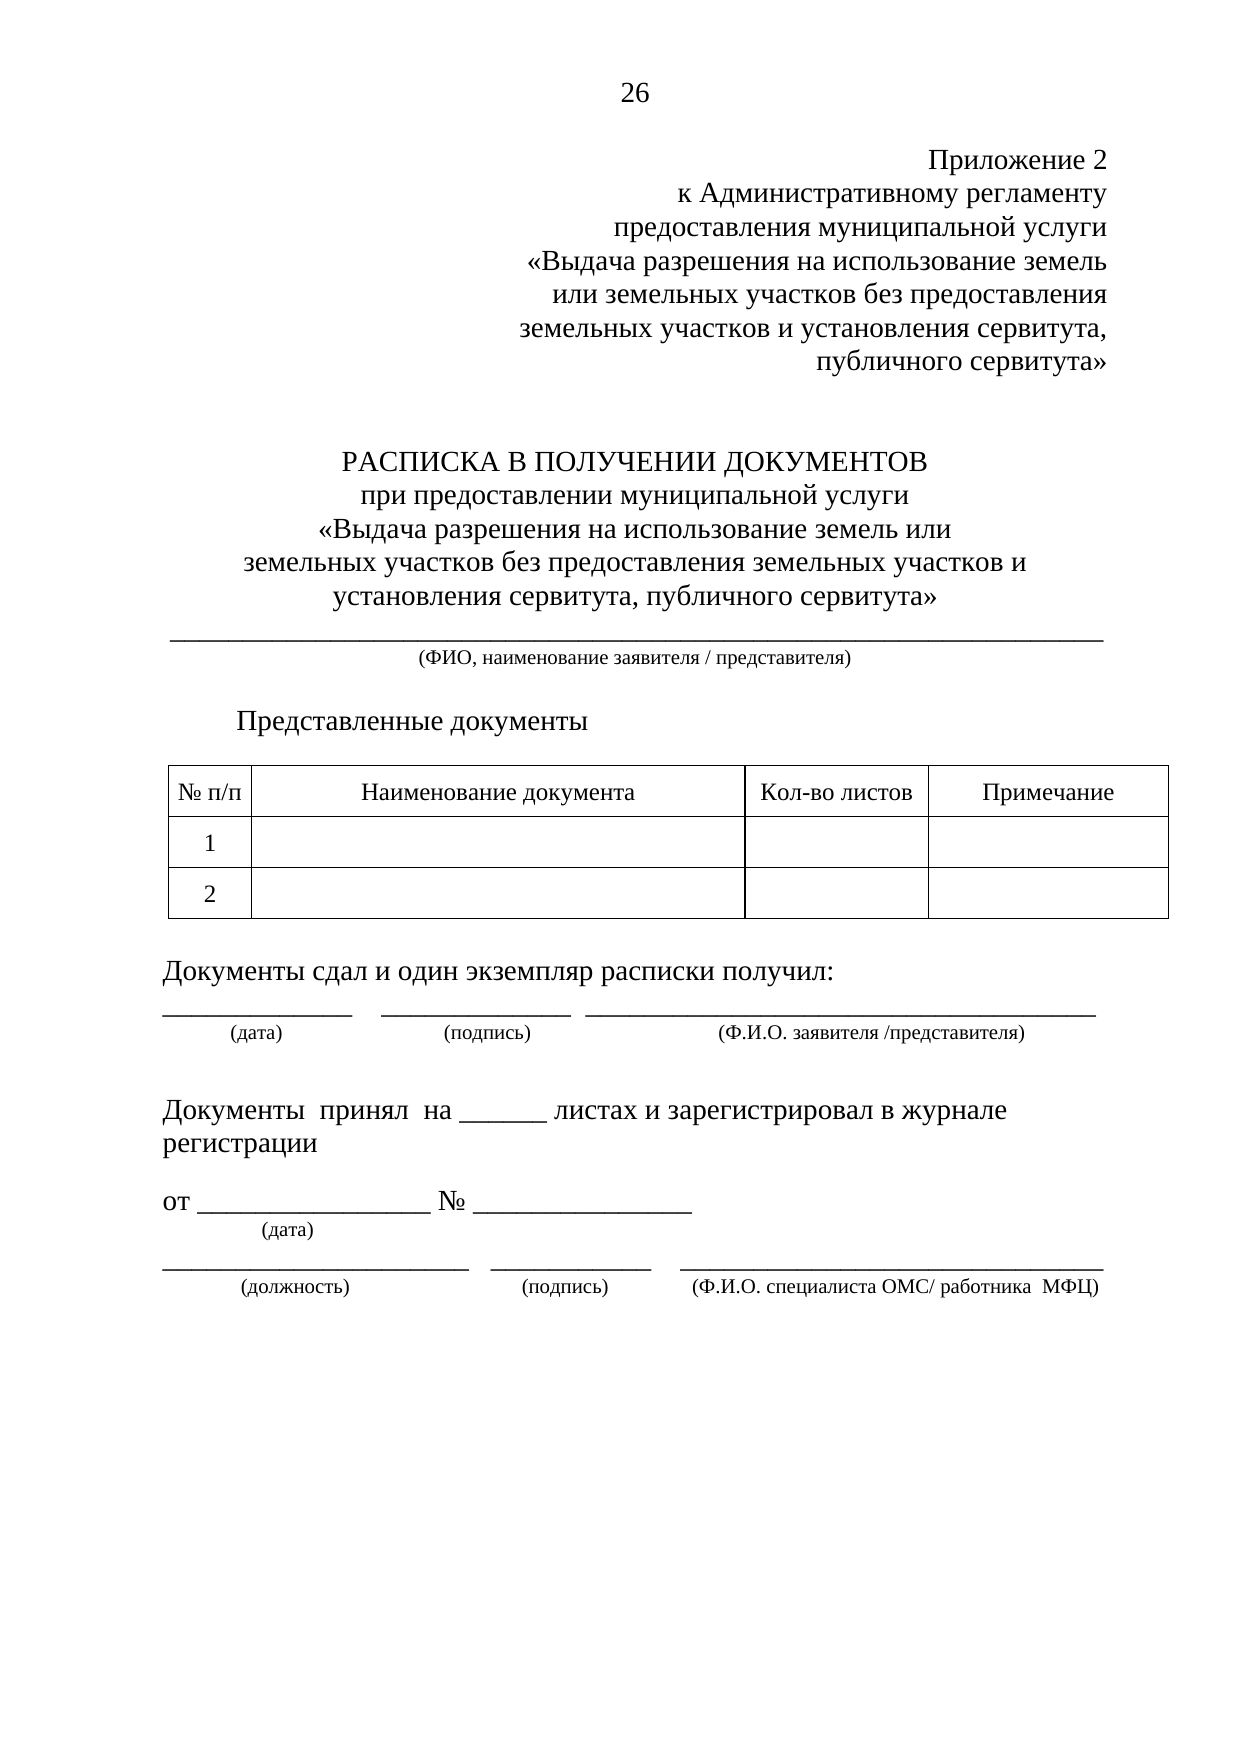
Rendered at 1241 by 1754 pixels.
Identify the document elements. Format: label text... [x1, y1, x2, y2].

table_header Примечание [929, 766, 1168, 816]
text Приложение 2 [162, 142, 1107, 176]
table_cell [252, 868, 744, 918]
text Документы принял на ______ листах и зарегистрировал в журнале регистрации [162, 1092, 1107, 1159]
text РАСПИСКА В ПОЛУЧЕНИИ ДОКУМЕНТОВ [162, 444, 1107, 477]
text Представленные документы [162, 703, 1107, 736]
table_cell [929, 817, 1168, 867]
text предоставления муниципальной услуги [162, 209, 1107, 243]
text от ________________ № _______________ [162, 1183, 1107, 1217]
text при предоставлении муниципальной услуги [162, 477, 1107, 511]
text публичного сервитута» [162, 343, 1107, 377]
table_header № п/п [169, 766, 251, 816]
text земельных участков без предоставления земельных участков и установления сервитута, публичного сервитута» [162, 544, 1107, 612]
text «Выдача разрешения на использование земель или [162, 511, 1107, 544]
text к Административному регламенту [162, 176, 1107, 209]
table_cell 2 [169, 868, 251, 918]
table_cell [252, 817, 744, 867]
text _____________________ ___________ _____________________________ [162, 1241, 1107, 1274]
text ________________________________________________________________ [162, 612, 1107, 645]
text «Выдача разрешения на использование земель [162, 243, 1107, 276]
text (должность) (подпись) (Ф.И.О. специалиста ОМС/ работника МФЦ) [162, 1274, 1107, 1298]
table_cell [746, 868, 928, 918]
text _____________ _____________ ___________________________________ [162, 986, 1107, 1020]
text (дата) [162, 1217, 1107, 1241]
table_cell [929, 868, 1168, 918]
table_cell [746, 817, 928, 867]
table_cell 1 [169, 817, 251, 867]
table_header Наименование документа [252, 766, 744, 816]
text (дата) (подпись) (Ф.И.О. заявителя /представителя) [162, 1020, 1107, 1044]
text Документы сдал и один экземпляр расписки получил: [162, 953, 1107, 986]
text (ФИО, наименование заявителя / представителя) [162, 645, 1107, 669]
table_header Кол-во листов [746, 766, 928, 816]
text или земельных участков без предоставления [162, 276, 1107, 310]
text земельных участков и установления сервитута, [162, 310, 1107, 343]
